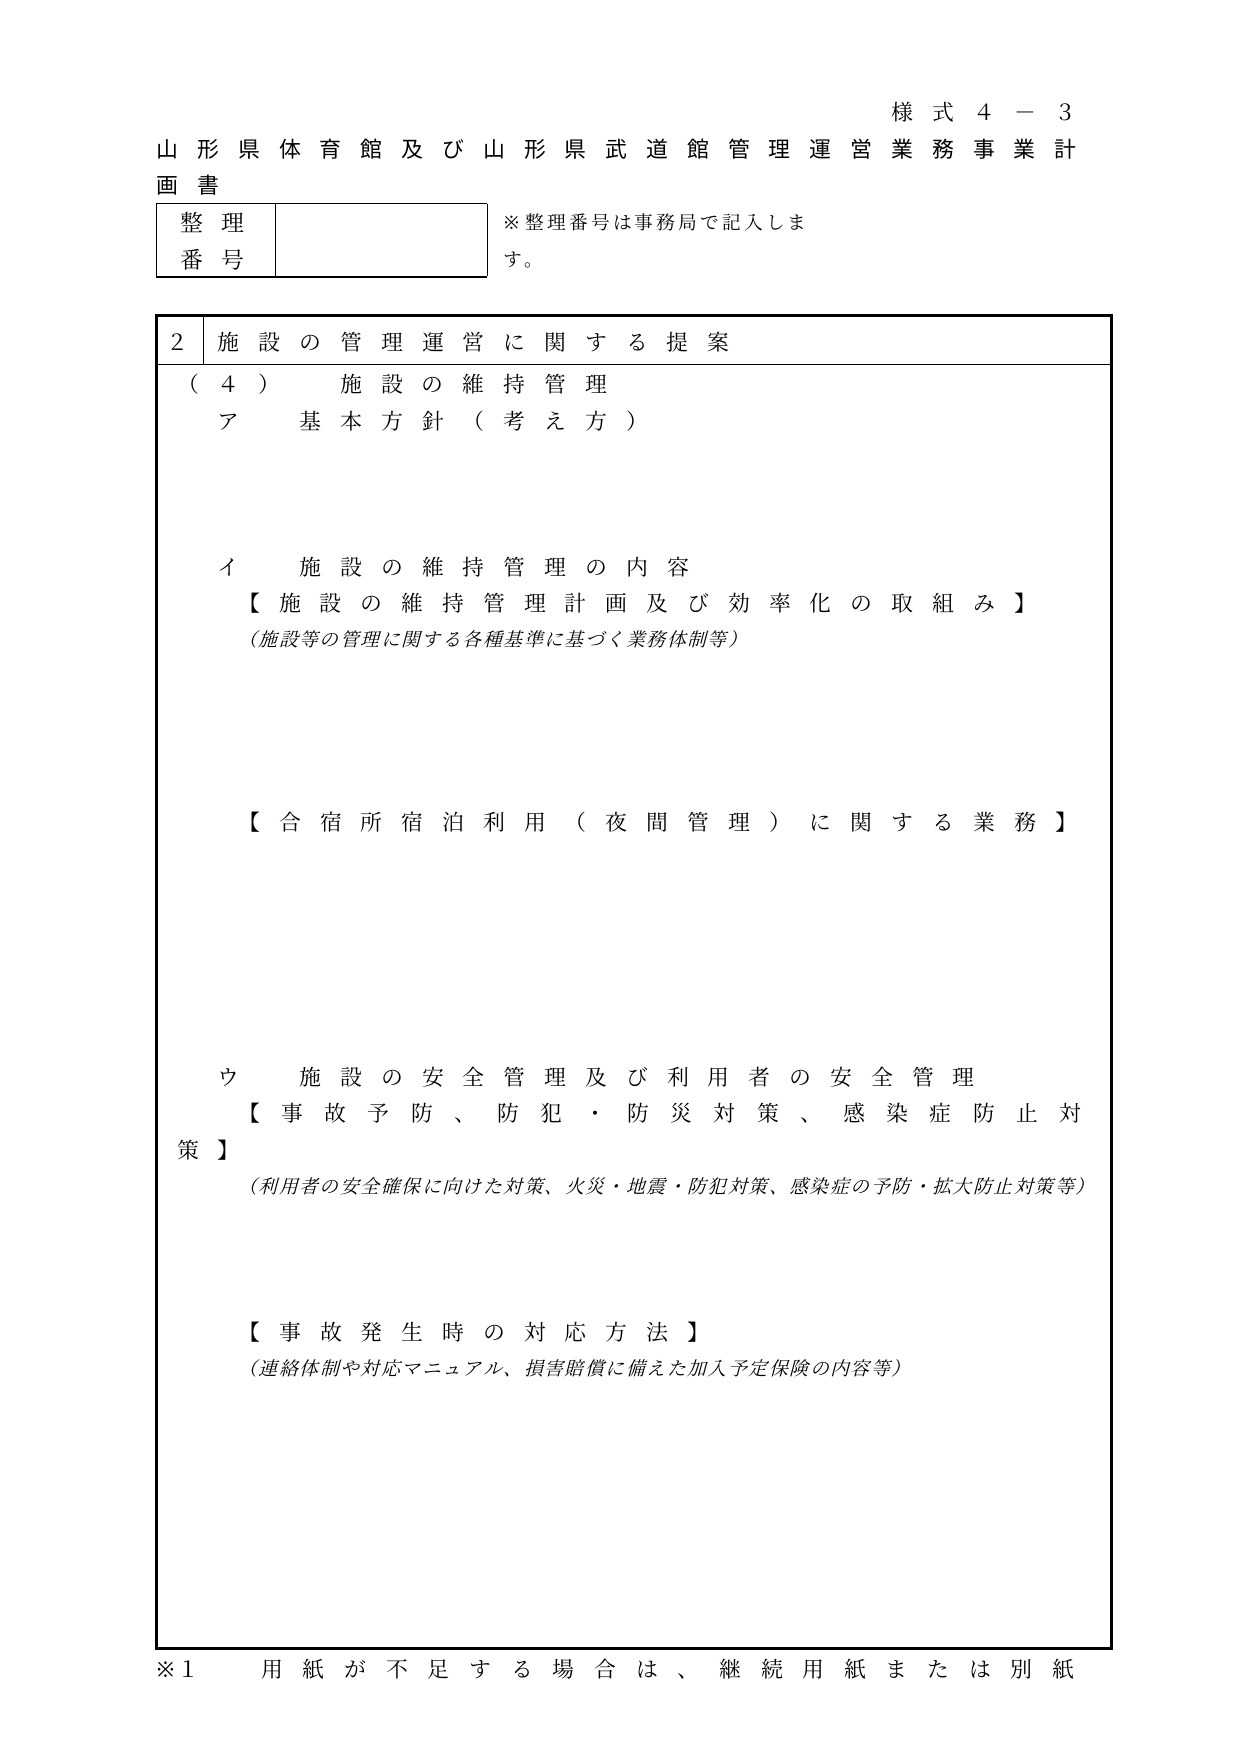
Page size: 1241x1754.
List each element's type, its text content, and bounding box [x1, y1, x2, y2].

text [156, 1650, 1096, 1687]
table_header ２ [158, 317, 203, 364]
table_cell （４） 施設の維持管理 ア 基本方針（考え方） イ 施設の維持管理の内容 【施設の維持管理計画及び効率化の取組み】 （施設等の管理に関する各種基準に基づく業務体制等） 【合宿所宿泊利用（夜間管理）に関する業務】 ウ 施設の安全管理及び利用者の安全管理 【事故予防、防犯・防災対策、感染症防止対策】 （利用者の安全確保に向けた対策、火災・地震・防犯対策、感染症の予防・拡大防止対策等） 【事故発生時の対応方法】 （連絡体制や対応マニュアル、損害賠償に備えた加入予定保険の内容等） [158, 365, 1110, 1647]
table_header 施設の管理運営に関する提案 [204, 317, 1110, 364]
text 様式４－３ [156, 93, 1096, 129]
table_header [276, 204, 487, 276]
text 山形県体育館及び山形県武道館管理運営業務事業計画書 [156, 129, 1096, 202]
table_header ※整理番号は事務局で記入します。 [488, 204, 818, 276]
table_header 整理番号 [157, 204, 275, 276]
